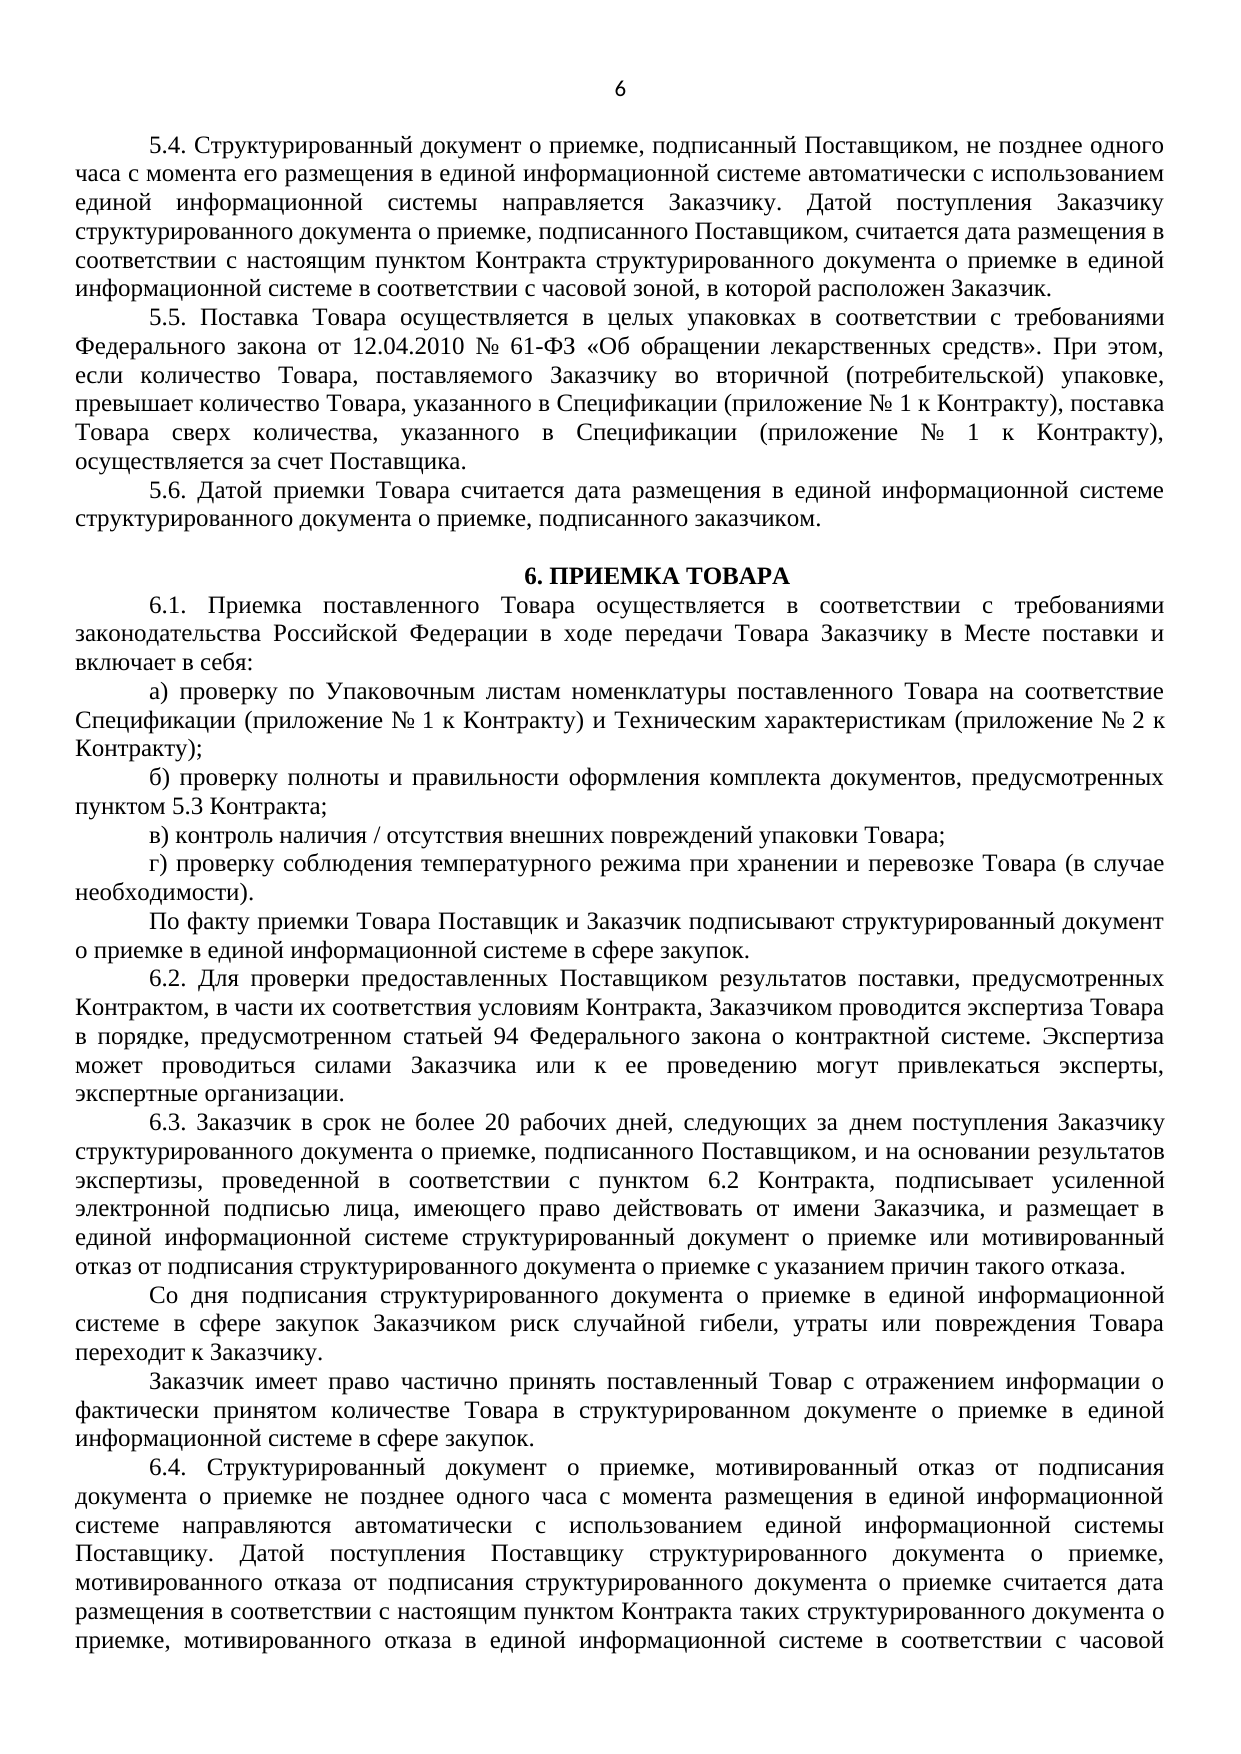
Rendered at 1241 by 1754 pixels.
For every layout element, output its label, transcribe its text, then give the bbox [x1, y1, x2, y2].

text б) проверку полноты и правильности оформления комплекта документов, предусмотренных пунктом 5.3 Контракта; [75, 762, 1165, 820]
text 5.4. Структурированный документ о приемке, подписанный Поставщиком, не позднее одного часа с момента его размещения в единой информационной системе автоматически с использованием единой информационной системы направляется Заказчику. Датой поступления Заказчику структурированного документа о приемке, подписанного Поставщиком, считается дата размещения в соответствии с настоящим пунктом Контракта структурированного документа о приемке в единой информационной системе в соответствии с часовой зоной, в которой расположен Заказчик. [75, 130, 1165, 302]
text в) контроль наличия / отсутствия внешних повреждений упаковки Товара; [75, 820, 1165, 848]
text 6.1. Приемка поставленного Товара осуществляется в соответствии с требованиями законодательства Российской Федерации в ходе передачи Товара Заказчику в Месте поставки и включает в себя: [75, 590, 1165, 676]
text 6. ПРИЕМКА ТОВАРА [75, 561, 1165, 590]
text 5.6. Датой приемки Товара считается дата размещения в единой информационной системе структурированного документа о приемке, подписанного заказчиком. [75, 475, 1165, 532]
text По факту приемки Товара Поставщик и Заказчик подписывают структурированный документ о приемке в единой информационной системе в сфере закупок. [75, 906, 1165, 963]
text 6.3. Заказчик в срок не более 20 рабочих дней, следующих за днем поступления Заказчику структурированного документа о приемке, подписанного Поставщиком, и на основании результатов экспертизы, проведенной в соответствии с пунктом 6.2 Контракта, подписывает усиленной электронной подписью лица, имеющего право действовать от имени Заказчика, и размещает в единой информационной системе структурированный документ о приемке или мотивированный отказ от подписания структурированного документа о приемке с указанием причин такого отказа. [75, 1107, 1165, 1280]
text Заказчик имеет право частично принять поставленный Товар с отражением информации о фактически принятом количестве Товара в структурированном документе о приемке в единой информационной системе в сфере закупок. [75, 1366, 1165, 1452]
text 6.2. Для проверки предоставленных Поставщиком результатов поставки, предусмотренных Контрактом, в части их соответствия условиям Контракта, Заказчиком проводится экспертиза Товара в порядке, предусмотренном статьей 94 Федерального закона о контрактной системе. Экспертиза может проводиться силами Заказчика или к ее проведению могут привлекаться эксперты, экспертные организации. [75, 963, 1165, 1107]
text г) проверку соблюдения температурного режима при хранении и перевозке Товара (в случае необходимости). [75, 848, 1165, 906]
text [75, 1452, 1165, 1653]
text 5.5. Поставка Товара осуществляется в целых упаковках в соответствии с требованиями Федерального закона от 12.04.2010 № 61-ФЗ «Об обращении лекарственных средств». При этом, если количество Товара, поставляемого Заказчику во вторичной (потребительской) упаковке, превышает количество Товара, указанного в Спецификации (приложение № 1 к Контракту), поставка Товара сверх количества, указанного в Спецификации (приложение № 1 к Контракту), осуществляется за счет Поставщика. [75, 302, 1165, 475]
text а) проверку по Упаковочным листам номенклатуры поставленного Товара на соответствие Спецификации (приложение № 1 к Контракту) и Техническим характеристикам (приложение № 2 к Контракту); [75, 676, 1165, 762]
text Со дня подписания структурированного документа о приемке в единой информационной системе в сфере закупок Заказчиком риск случайной гибели, утраты или повреждения Товара переходит к Заказчику. [75, 1280, 1165, 1366]
